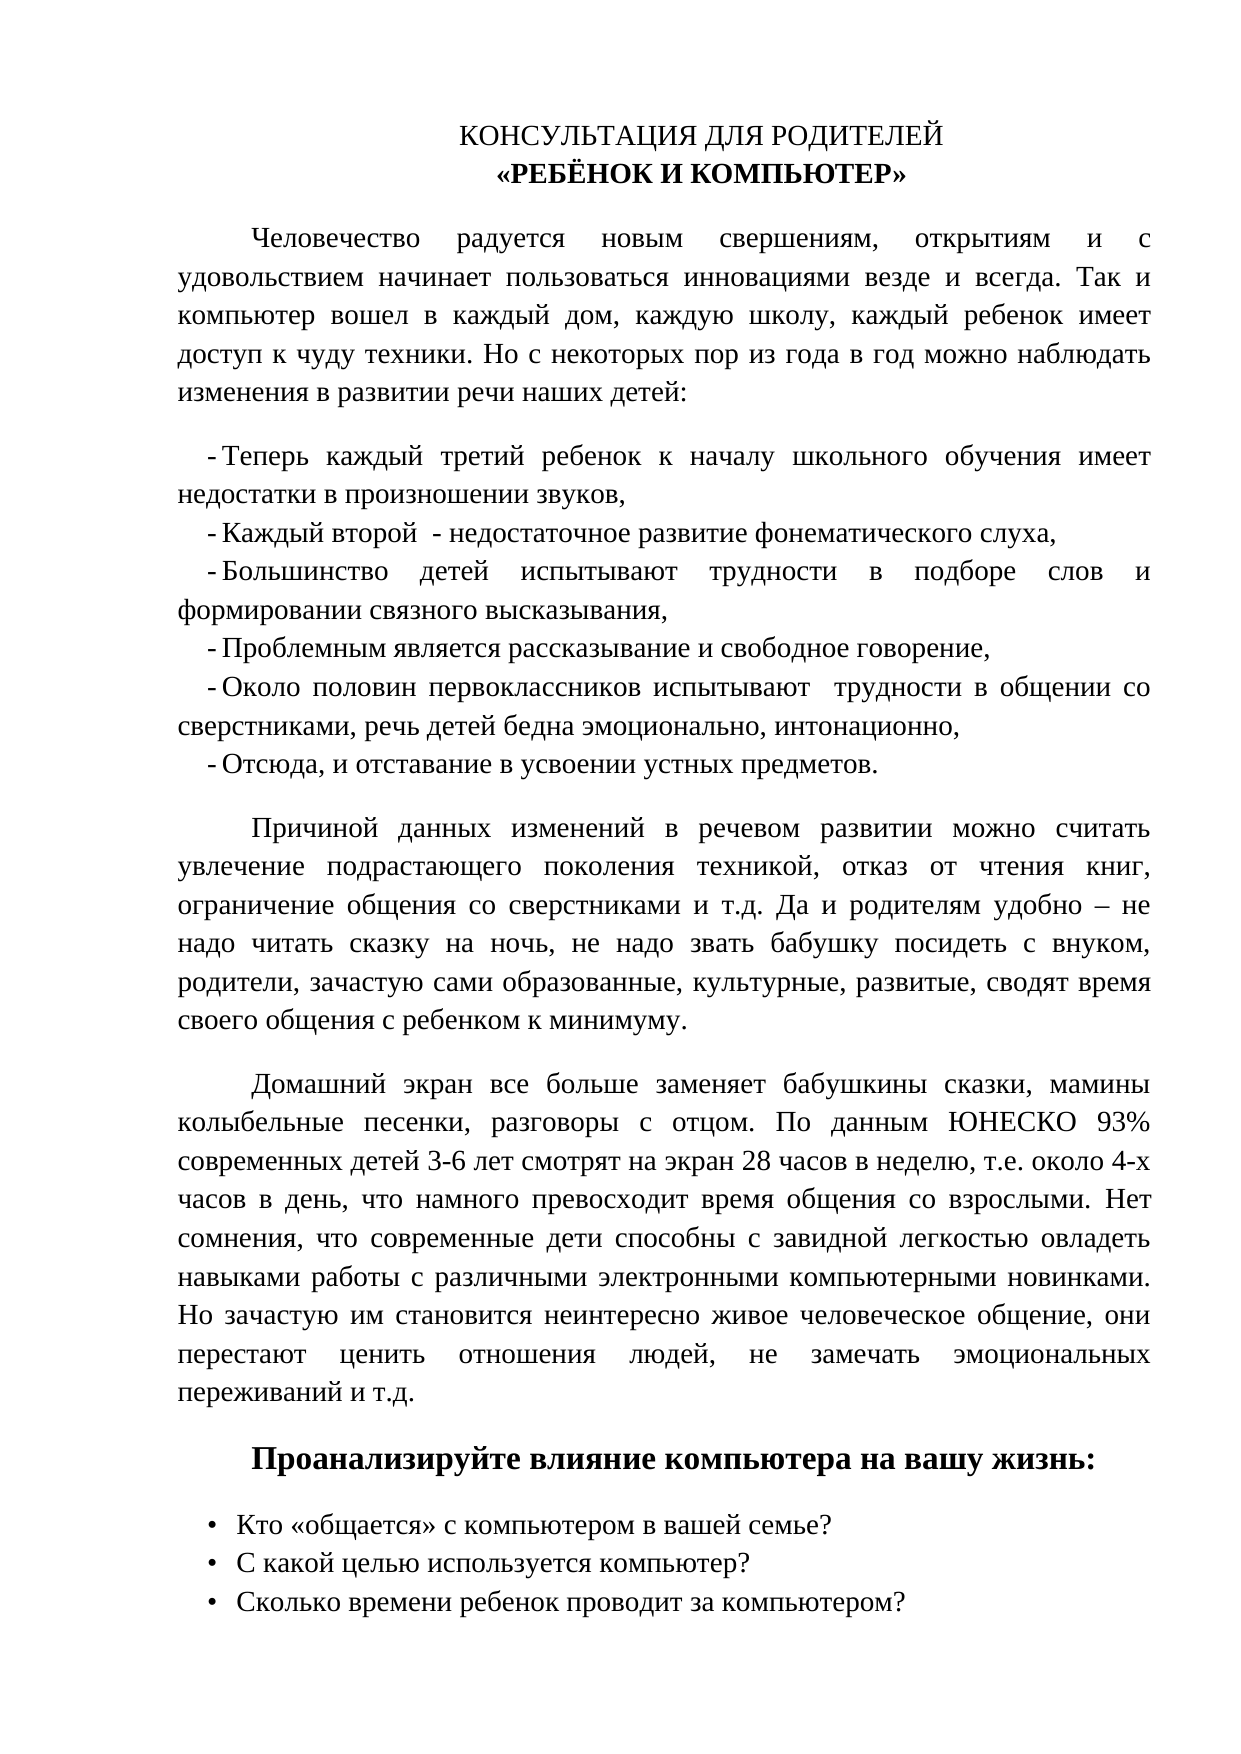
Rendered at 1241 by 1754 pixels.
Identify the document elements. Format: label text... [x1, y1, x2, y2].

text «РЕБЁНОК И КОМПЬЮТЕР» [177, 157, 1152, 190]
list Проблемным является рассказывание и свободное говорение, [177, 631, 1152, 664]
list Отсюда, и отставание в усвоении устных предметов. [177, 746, 1152, 780]
list Около половин первоклассников испытывают трудности в общении со сверстниками, речь детей бедна эмоционально, интонационно, [177, 669, 1152, 741]
text Проанализируйте влияние компьютера на вашу жизнь: [177, 1438, 1152, 1476]
list Большинство детей испытывают трудности в подборе слов и формировании связного высказывания, [177, 553, 1152, 626]
list Сколько времени ребенок проводит за компьютером? [177, 1584, 1152, 1618]
list Каждый второй - недостаточное развитие фонематического слуха, [177, 515, 1152, 548]
text Причиной данных изменений в речевом развитии можно считать увлечение подрастающего поколения техникой, отказ от чтения книг, ограничение общения со сверстниками и т.д. Да и родителям удобно – не надо читать сказку на ночь, не надо звать бабушку посидеть с внуком, родители, зачастую сами образованные, культурные, развитые, сводят время своего общения с ребенком к минимуму. [177, 810, 1152, 1036]
list Кто «общается» с компьютером в вашей семье? [177, 1507, 1152, 1541]
list С какой целью используется компьютер? [177, 1546, 1152, 1579]
text Домашний экран все больше заменяет бабушкины сказки, мамины колыбельные песенки, разговоры с отцом. По данным ЮНЕСКО 93% современных детей 3-6 лет смотрят на экран 28 часов в неделю, т.е. около 4-х часов в день, что намного превосходит время общения со взрослыми. Нет сомнения, что современные дети способны с завидной легкостью овладеть навыками работы с различными электронными компьютерными новинками. Но зачастую им становится неинтересно живое человеческое общение, они перестают ценить отношения людей, не замечать эмоциональных переживаний и т.д. [177, 1066, 1152, 1408]
list Теперь каждый третий ребенок к началу школьного обучения имеет недостатки в произношении звуков, [177, 438, 1152, 510]
text Человечество радуется новым свершениям, открытиям и с удовольствием начинает пользоваться инновациями везде и всегда. Так и компьютер вошел в каждый дом, каждую школу, каждый ребенок имеет доступ к чуду техники. Но с некоторых пор из года в год можно наблюдать изменения в развитии речи наших детей: [177, 220, 1152, 408]
text КОНСУЛЬТАЦИЯ ДЛЯ РОДИТЕЛЕЙ [177, 118, 1152, 152]
